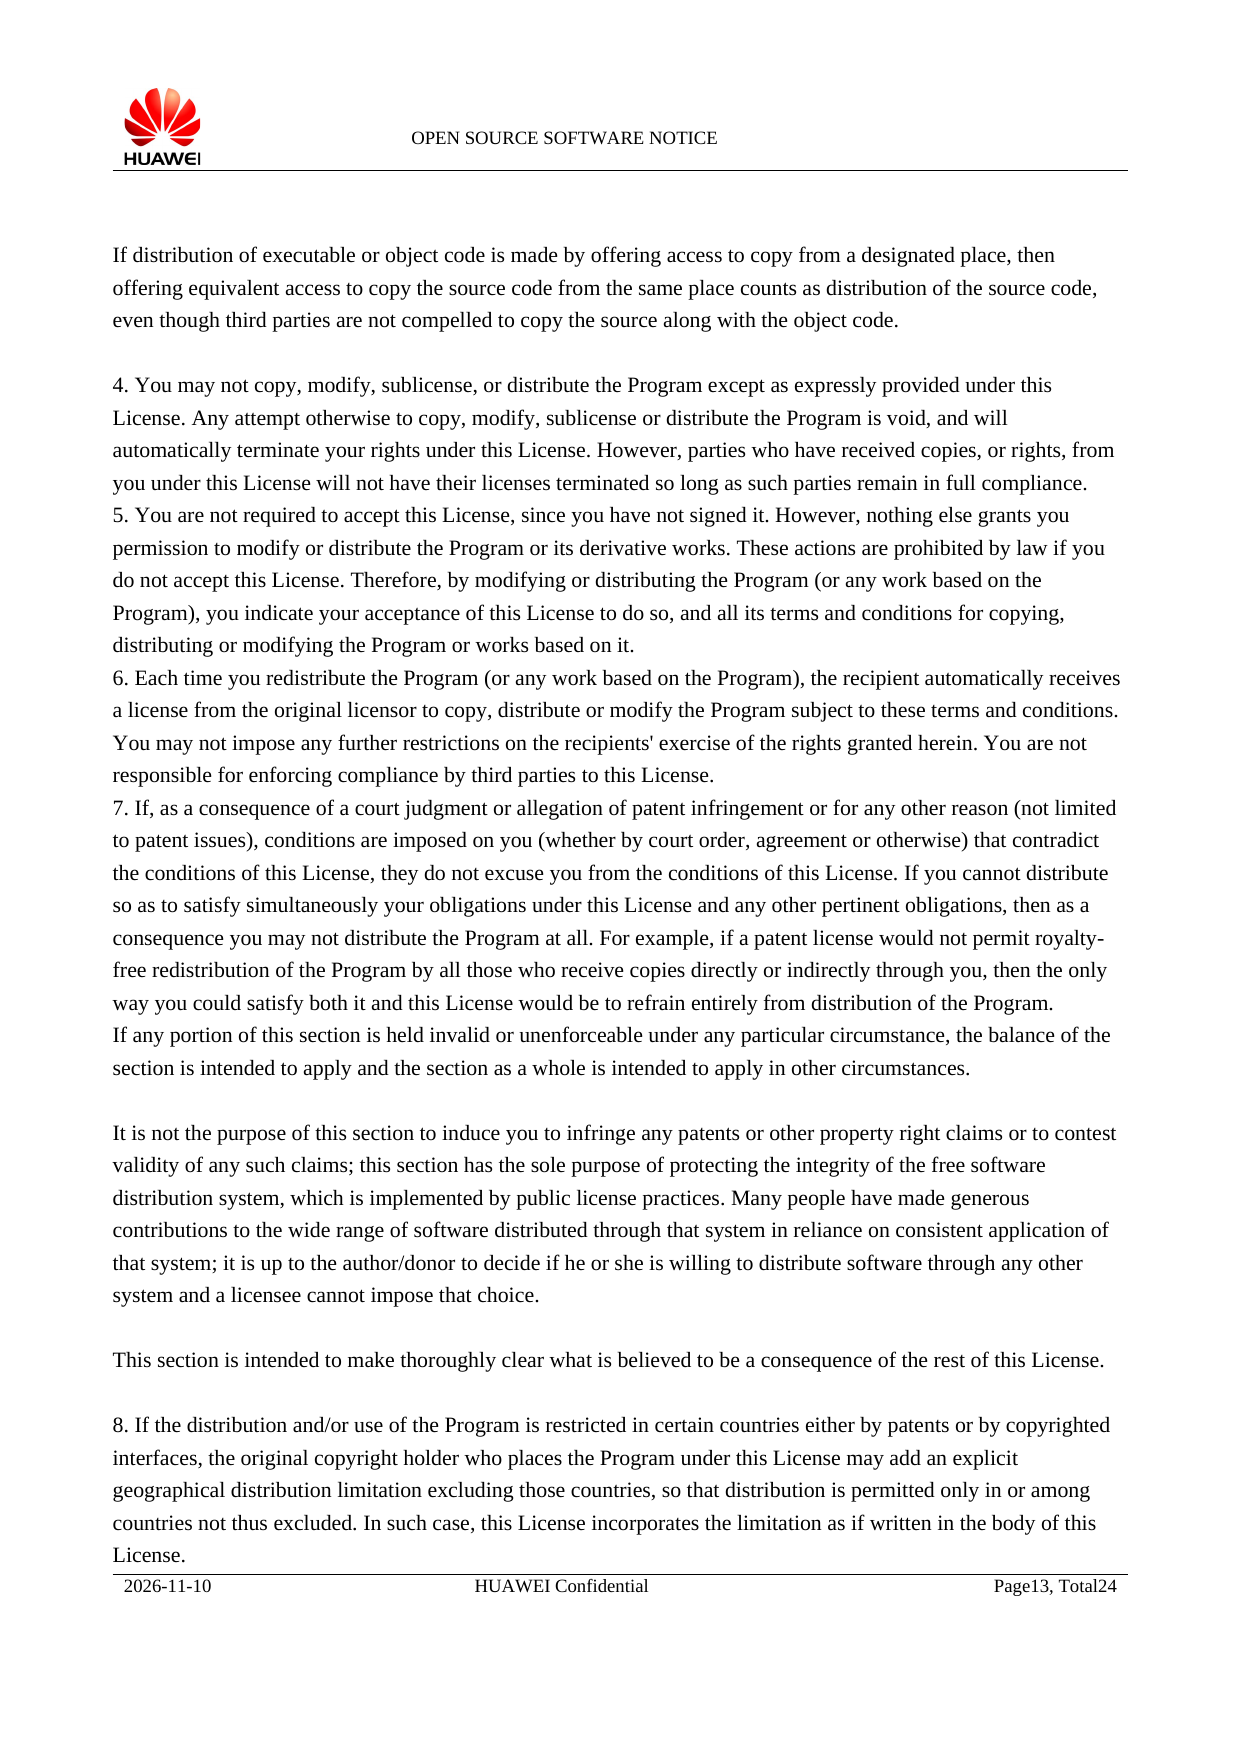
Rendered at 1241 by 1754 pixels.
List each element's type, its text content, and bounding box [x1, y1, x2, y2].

picture [124, 88, 201, 165]
